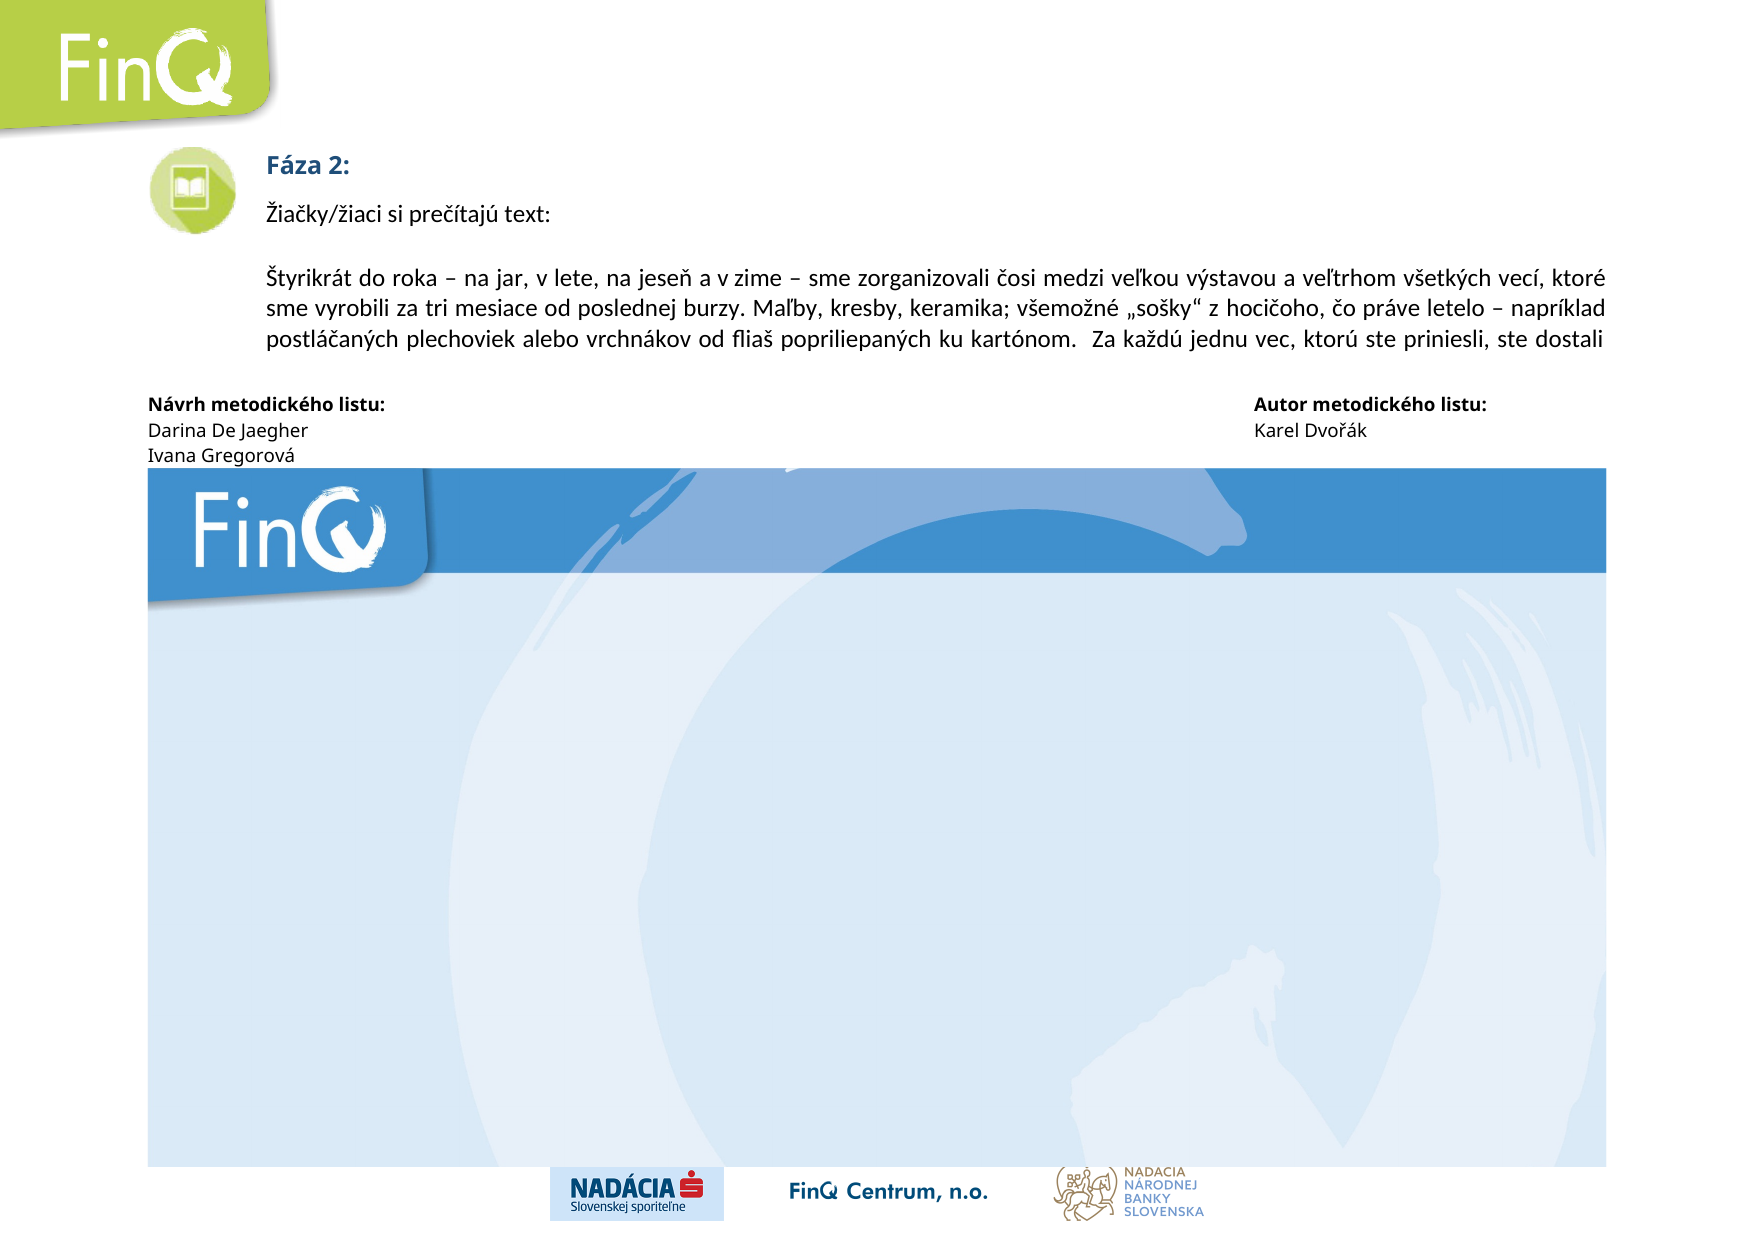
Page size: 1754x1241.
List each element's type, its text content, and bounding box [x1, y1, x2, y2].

text Žiačky/žiaci si prečítajú text: [266, 198, 1606, 229]
picture [0, 0, 295, 236]
text Fáza 2: [266, 148, 1606, 182]
picture [147, 468, 1607, 1221]
text Štyrikrát do roka – na jar, v lete, na jeseň a v zime – sme zorganizovali čosi medzi veľkou výstavou a veľtrhom všetkých vecí, ktoré sme vyrobili za tri mesiace od poslednej burzy. Maľby, kresby, keramika; všemožné „sošky“ z hocičoho, čo práve letelo – napríklad postláčaných plechoviek alebo vrchnákov od fliaš popriliepaných ku kartónom. Za každú jednu vec, ktorú ste priniesli, ste dostali burzové žetóny – o hodnote vášho výrobku rozhodovali strážcovia – a potom v deň burzy ste sa poprechádzali so svojimi žetónmi a „kupovali“ ste si, čo sa vám páčilo. Pravidlo znelo, že kupovať ste si mohli len výrobky od študentov z vlastného ročníka, ale aj tak ste mali široký výber, keďže väčšina z nás toho dokázala za tri mesiace vyrobiť pomerne dosť. [266, 262, 1606, 353]
